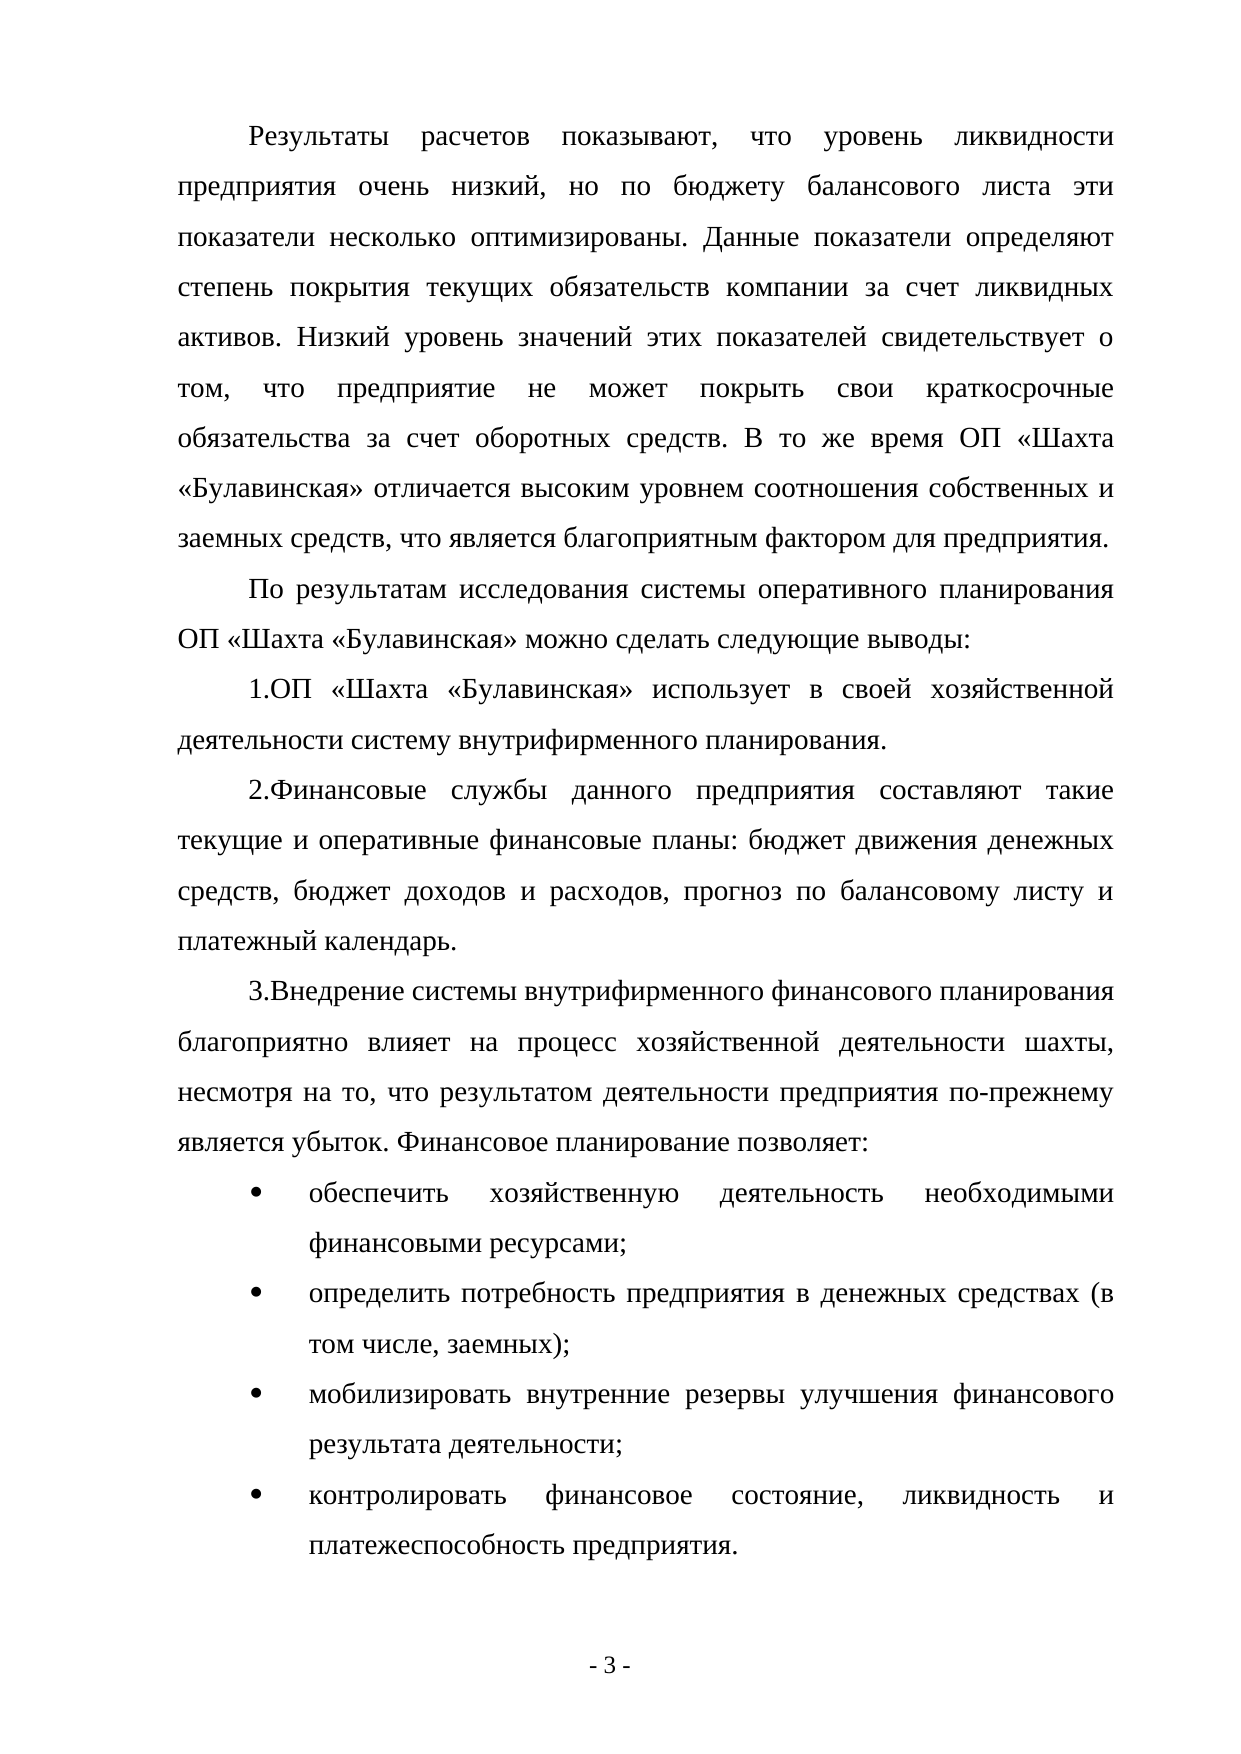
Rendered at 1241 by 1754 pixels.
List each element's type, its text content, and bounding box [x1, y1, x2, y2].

text Результаты расчетов показывают, что уровень ликвидности предприятия очень низкий, но по бюджету балансового листа эти показатели несколько оптимизированы. Данные показатели определяют степень покрытия текущих обязательств компании за счет ликвидных активов. Низкий уровень значений этих показателей свидетельствует о том, что предприятие не может покрыть свои краткосрочные обязательства за счет оборотных средств. В то же время ОП «Шахта «Булавинская» отличается высоким уровнем соотношения собственных и заемных средств, что является благоприятным фактором для предприятия. [177, 118, 1115, 554]
text 1.ОП «Шахта «Булавинская» использует в своей хозяйственной деятельности систему внутрифирменного планирования. [177, 672, 1115, 755]
text 2.Финансовые службы данного предприятия составляют такие текущие и оперативные финансовые планы: бюджет движения денежных средств, бюджет доходов и расходов, прогноз по балансовому листу и платежный календарь. [177, 772, 1115, 957]
text 3.Внедрение системы внутрифирменного финансового планирования благоприятно влияет на процесс хозяйственной деятельности шахты, несмотря на то, что результатом деятельности предприятия по-прежнему является убыток. Финансовое планирование позволяет: [177, 973, 1115, 1158]
list обеспечить хозяйственную деятельность необходимыми финансовыми ресурсами; [251, 1175, 1115, 1259]
list определить потребность предприятия в денежных средствах (в том числе, заемных); [251, 1275, 1115, 1359]
text По результатам исследования системы оперативного планирования ОП «Шахта «Булавинская» можно сделать следующие выводы: [177, 571, 1115, 655]
list мобилизировать внутренние резервы улучшения финансового результата деятельности; [251, 1376, 1115, 1460]
list контролировать финансовое состояние, ликвидность и платежеспособность предприятия. [251, 1477, 1115, 1561]
